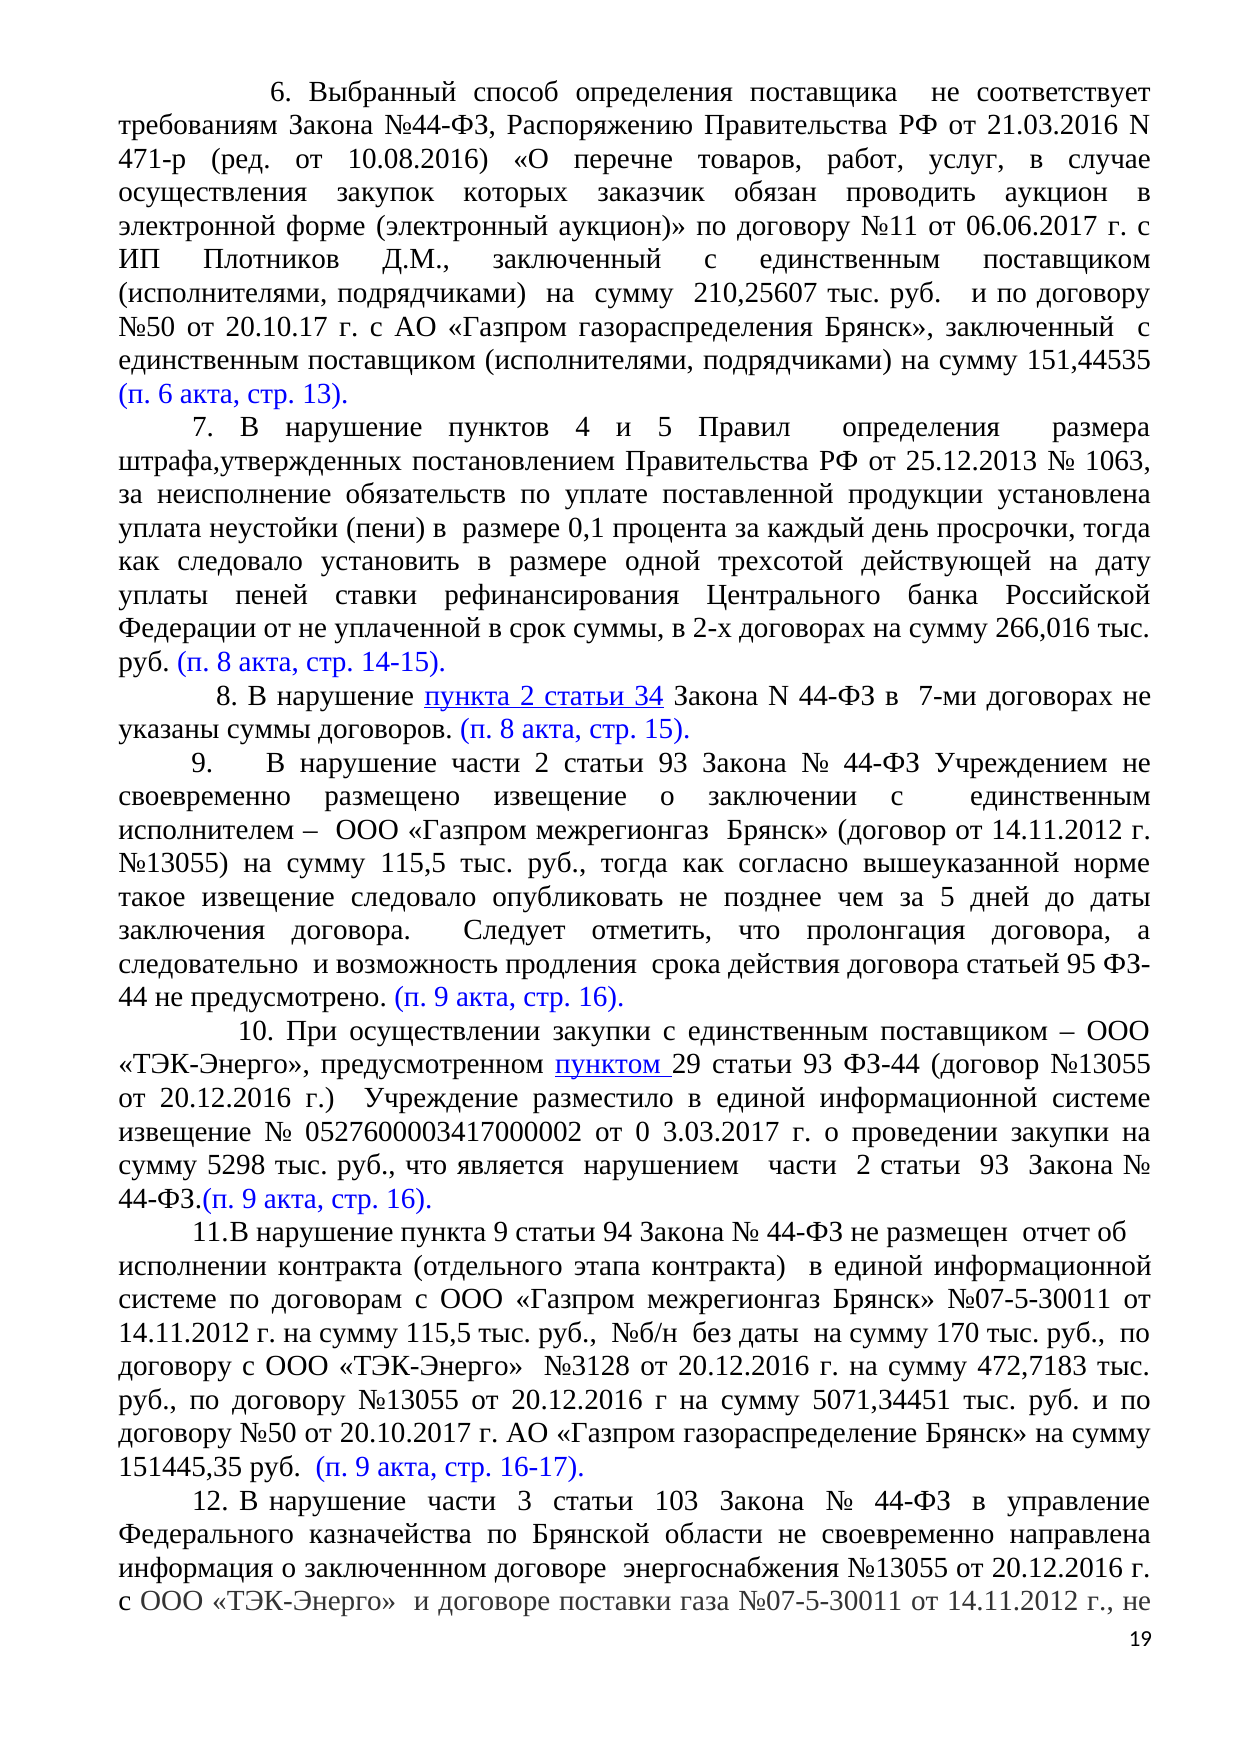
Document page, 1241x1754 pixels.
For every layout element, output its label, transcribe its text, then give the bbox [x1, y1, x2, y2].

text исполнении контракта (отдельного этапа контракта) в единой информационной системе по договорам с ООО «Газпром межрегионгаз Брянск» №07-5-30011 от 14.11.2012 г. на сумму 115,5 тыс. руб., №б/н без даты на сумму 170 тыс. руб., по договору с ООО «ТЭК-Энерго» №3128 от 20.12.2016 г. на сумму 472,7183 тыс. руб., по договору №13055 от 20.12.2016 г на сумму 5071,34451 тыс. руб. и по договору №50 от 20.10.2017 г. АО «Газпром газораспределение Брянск» на сумму 151445,35 руб. (п. 9 акта, стр. 16-17). [118, 1248, 1152, 1483]
text 10. При осуществлении закупки с единственным поставщиком – ООО «ТЭК-Энерго», предусмотренном пунктом 29 статьи 93 ФЗ-44 (договор №13055 от 20.12.2016 г.) Учреждение разместило в единой информационной системе извещение № 0527600003417000002 от 0 3.03.2017 г. о проведении закупки на сумму 5298 тыс. руб., что является нарушением части 2 статьи 93 Закона № 44-ФЗ.(п. 9 акта, стр. 16). [118, 1013, 1152, 1214]
text 9. В нарушение части 2 статьи 93 Закона № 44-ФЗ Учреждением не своевременно размещено извещение о заключении с единственным исполнителем – ООО «Газпром межрегионгаз Брянск» (договор от 14.11.2012 г. №13055) на сумму 115,5 тыс. руб., тогда как согласно вышеуказанной норме такое извещение следовало опубликовать не позднее чем за 5 дней до даты заключения договора. Следует отметить, что пролонгация договора, а следовательно и возможность продления срока действия договора статьей 95 ФЗ-44 не предусмотрено. (п. 9 акта, стр. 16). [118, 745, 1152, 1013]
text 6. Выбранный способ определения поставщика не соответствует требованиям Закона №44-ФЗ, Распоряжению Правительства РФ от 21.03.2016 N 471-р (ред. от 10.08.2016) «О перечне товаров, работ, услуг, в случае осуществления закупок которых заказчик обязан проводить аукцион в электронной форме (электронный аукцион)» по договору №11 от 06.06.2017 г. с ИП Плотников Д.М., заключенный с единственным поставщиком (исполнителями, подрядчиками) на сумму 210,25607 тыс. руб. и по договору №50 от 20.10.17 г. с АО «Газпром газораспределения Брянск», заключенный с единственным поставщиком (исполнителями, подрядчиками) на сумму 151,44535 (п. 6 акта, стр. 13). [118, 74, 1152, 409]
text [118, 1483, 1152, 1617]
text 8. В нарушение пункта HYPERLINK "consultantplus://offline/ref=248C19E5AAD3F2F464D908F82A6B23253BC341E92E23DF07F1C70E7600394502740D1ACFECCE81F1HAk0F"2HYPERLINK "consultantplus://offline/ref=248C19E5AAD3F2F464D908F82A6B23253BC341E92E23DF07F1C70E7600394502740D1ACFECCE81F1HAk0F" статьи 34 Закона N 44-ФЗ в 7-ми договорах не указаны суммы договоров. (п. 8 акта, стр. 15). [118, 678, 1152, 745]
text 11. В нарушение пункта 9 статьи 94 Закона № 44-ФЗ не размещен отчет об [192, 1214, 1152, 1248]
text 7. В нарушение пунктов 4 и 5 Правил определения размера штрафа,утвержденных постановлением Правительства РФ от 25.12.2013 № 1063, за неисполнение обязательств по уплате поставленной продукции установлена уплата неустойки (пени) в размере 0,1 процента за каждый день просрочки, тогда как следовало установить в размере одной трехсотой действующей на дату уплаты пеней ставки рефинансирования Центрального банка Российской Федерации от не уплаченной в срок суммы, в 2-х договорах на сумму 266,016 тыс. руб. (п. 8 акта, стр. 14-15). [118, 409, 1152, 678]
